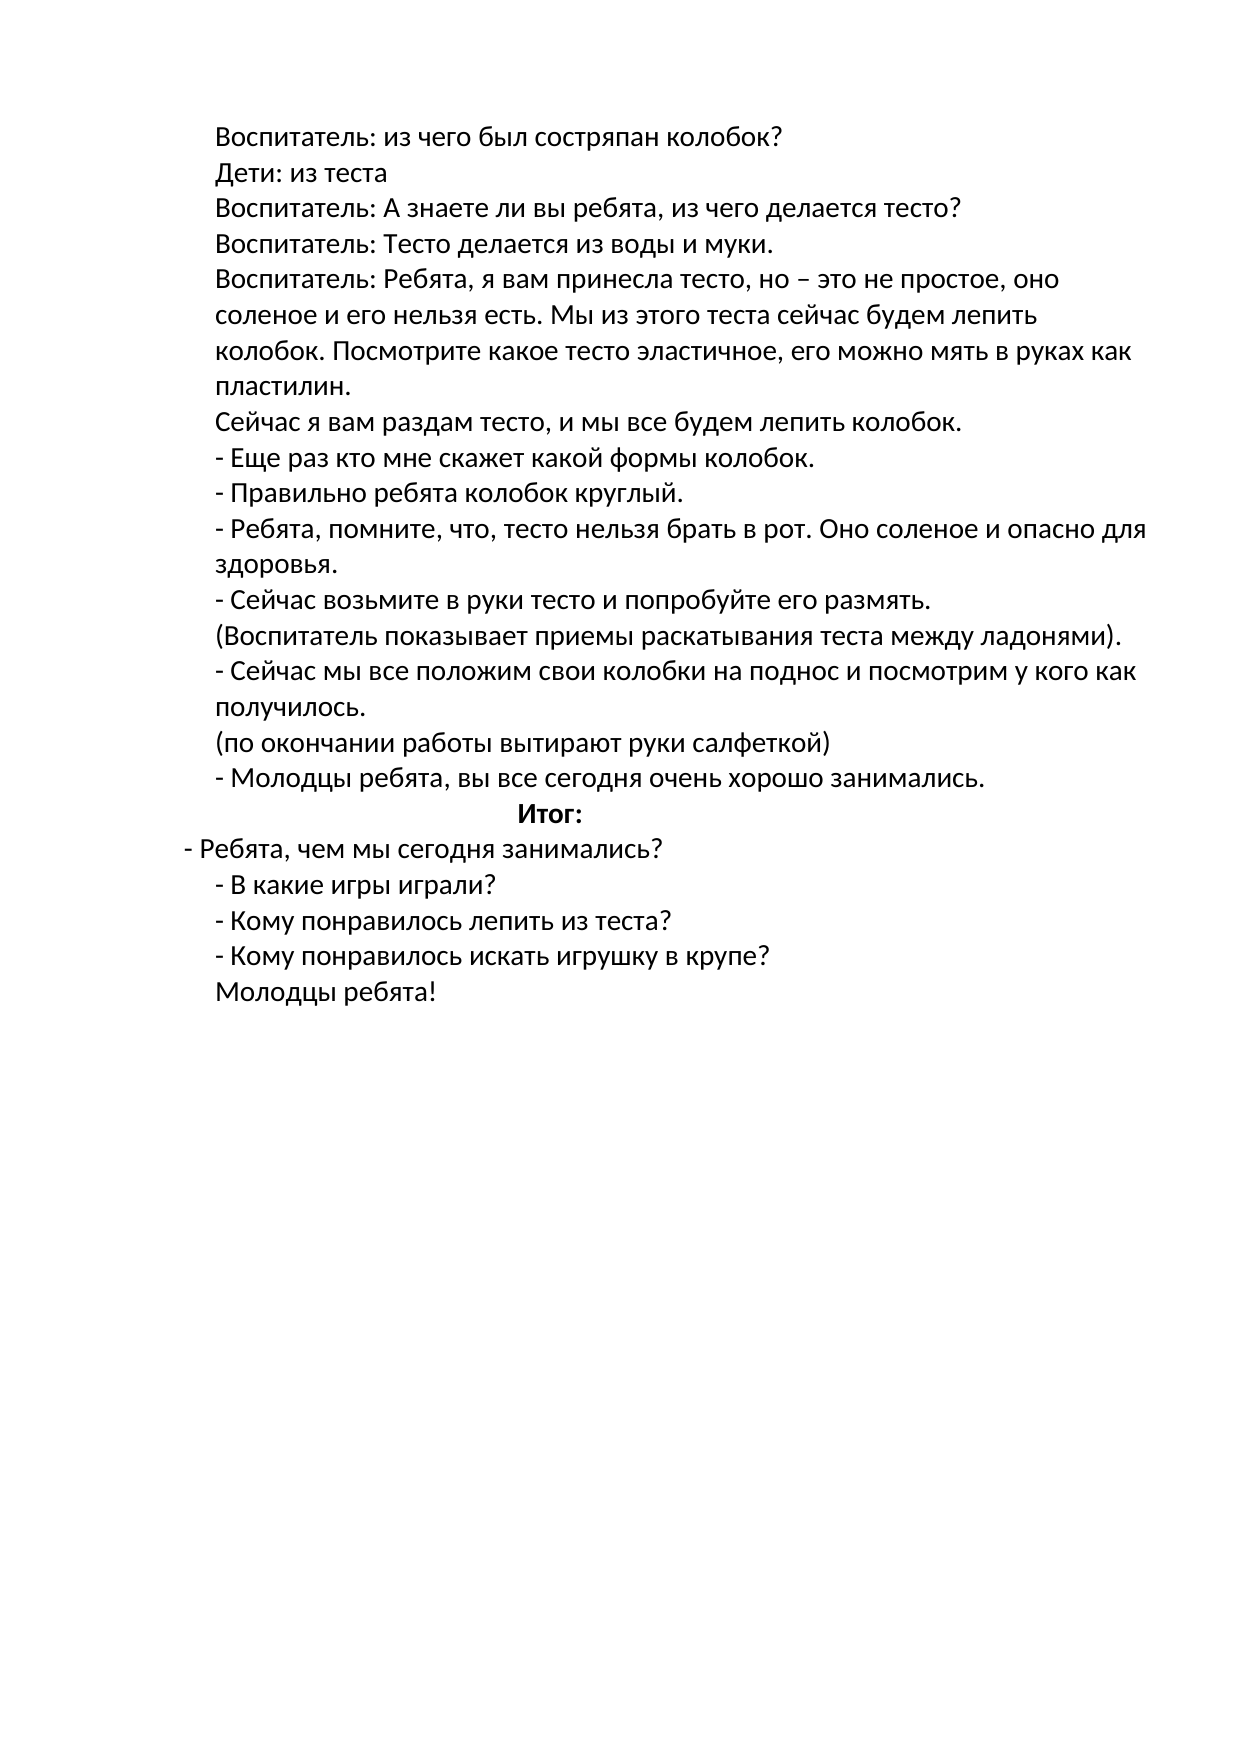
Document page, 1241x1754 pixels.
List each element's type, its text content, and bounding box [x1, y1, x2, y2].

text - В какие игры играли? [215, 866, 1152, 902]
text Итог: [215, 795, 1152, 831]
text - Ребята, чем мы сегодня занимались? [177, 831, 1152, 866]
text - Молодцы ребята, вы все сегодня очень хорошо занимались. [215, 759, 1152, 795]
text Воспитатель: Ребята, я вам принесла тесто, но – это не простое, оно соленое и его нельзя есть. Мы из этого теста сейчас будем лепить колобок. Посмотрите какое тесто эластичное, его можно мять в руках как пластилин. [215, 261, 1152, 403]
text (Воспитатель показывает приемы раскатывания теста между ладонями). [215, 617, 1152, 652]
text - Кому понравилось лепить из теста? [215, 902, 1152, 937]
text Воспитатель: Тесто делается из воды и муки. [215, 225, 1152, 261]
text Воспитатель: из чего был состряпан колобок? [215, 118, 1152, 154]
text - Сейчас возьмите в руки тесто и попробуйте его размять. [215, 581, 1152, 617]
text (по окончании работы вытирают руки салфеткой) [215, 724, 1152, 759]
text Сейчас я вам раздам тесто, и мы все будем лепить колобок. [215, 403, 1152, 439]
text - Кому понравилось искать игрушку в крупе? [215, 937, 1152, 973]
text - Ребята, помните, что, тесто нельзя брать в рот. Оно соленое и опасно для здоровья. [215, 510, 1152, 581]
text Молодцы ребята! [215, 973, 1152, 1009]
text - Сейчас мы все положим свои колобки на поднос и посмотрим у кого как получилось. [215, 652, 1152, 724]
text - Правильно ребята колобок круглый. [215, 474, 1152, 510]
text Воспитатель: А знаете ли вы ребята, из чего делается тесто? [215, 189, 1152, 225]
text - Еще раз кто мне скажет какой формы колобок. [215, 439, 1152, 474]
text Дети: из теста [215, 154, 1152, 189]
